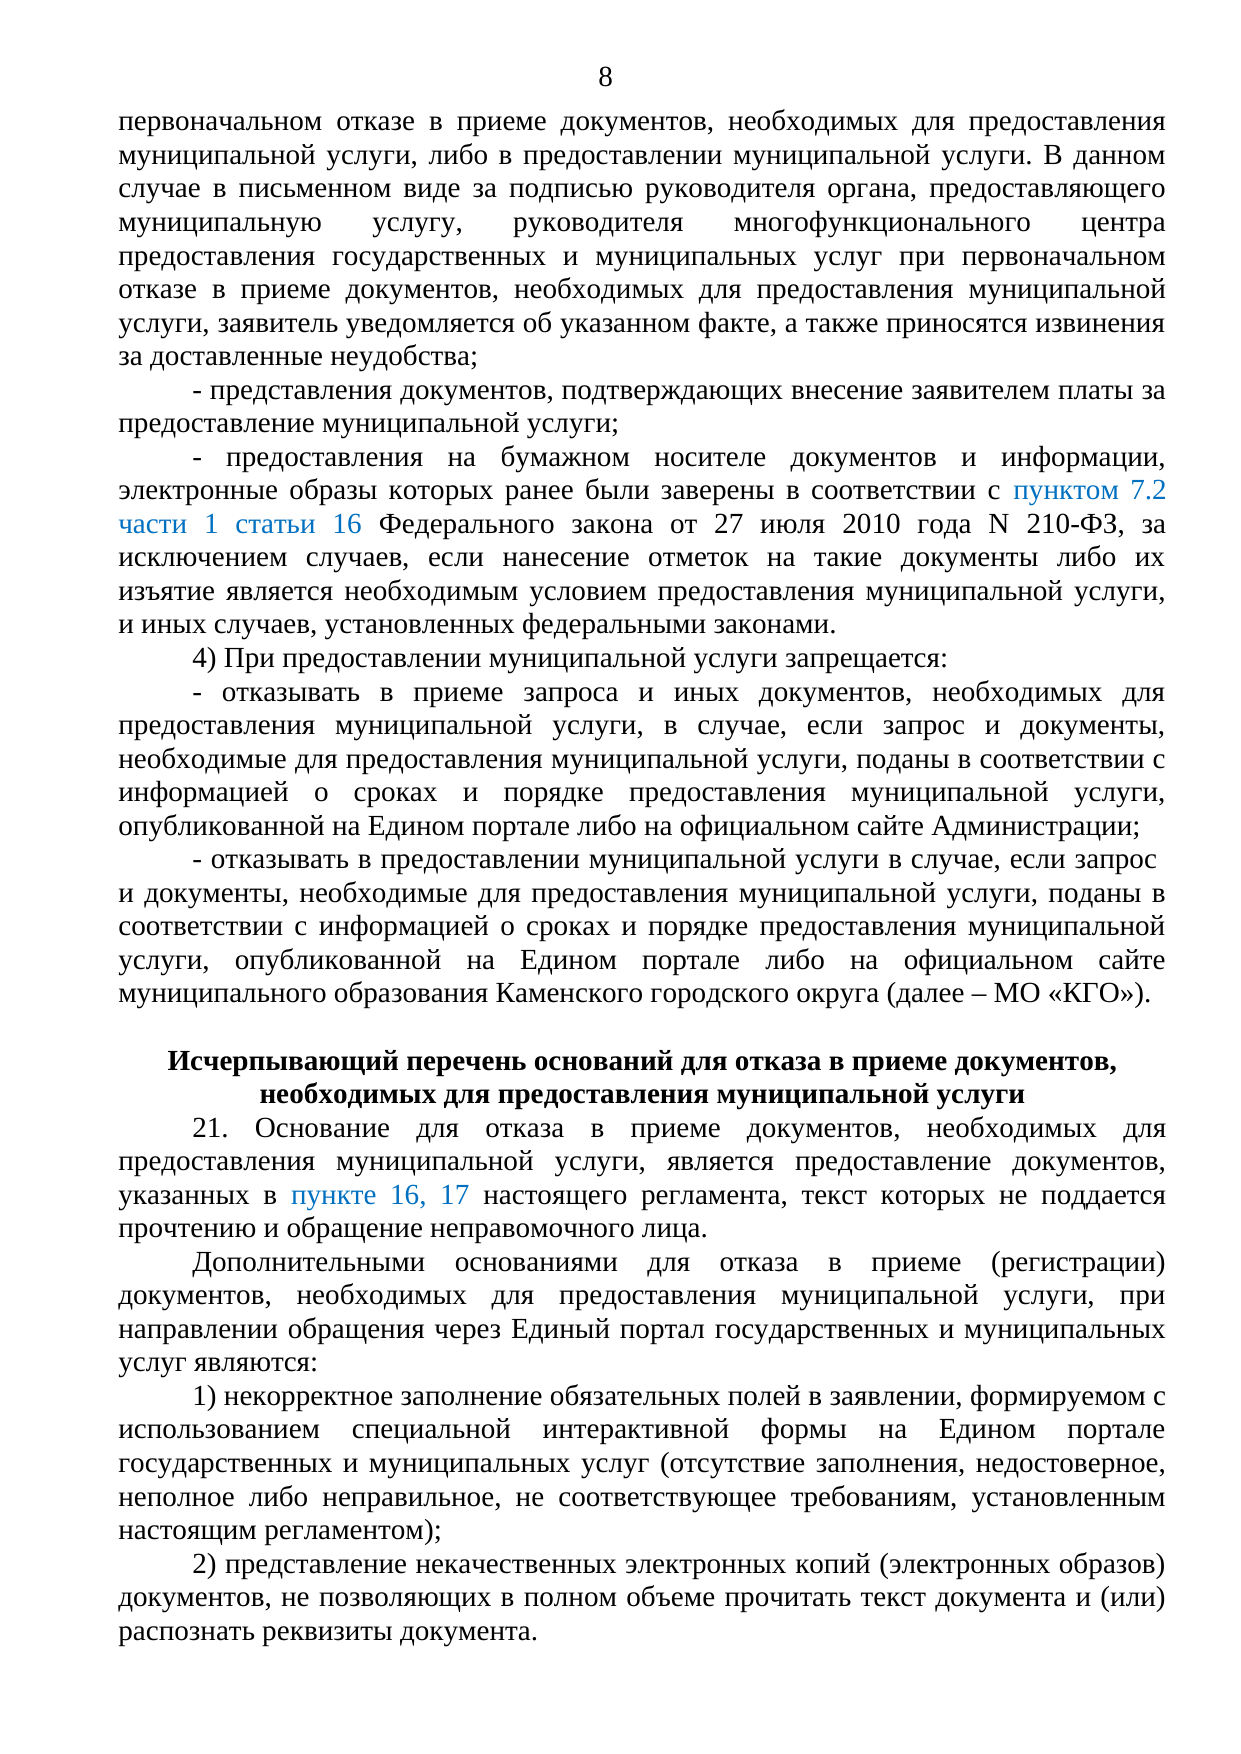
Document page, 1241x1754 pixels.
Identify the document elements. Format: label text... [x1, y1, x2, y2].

text Исчерпывающий перечень оснований для отказа в приеме документов, необходимых для предоставления муниципальной услуги [118, 1043, 1167, 1110]
text 4) При предоставлении муниципальной услуги запрещается: [118, 640, 1167, 674]
text 1) некорректное заполнение обязательных полей в заявлении, формируемом с использованием специальной интерактивной формы на Едином портале государственных и муниципальных услуг (отсутствие заполнения, недостоверное, неполное либо неправильное, не соответствующее требованиям, установленным настоящим регламентом); [118, 1378, 1167, 1546]
text 21. Основание для отказа в приеме документов, необходимых для предоставления муниципальной услуги, является предоставление документов, указанных в пункте 16, 17 настоящего регламента, текст которых не поддается прочтению и обращение неправомочного лица. [118, 1110, 1167, 1244]
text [118, 103, 1167, 372]
text - отказывать в предоставлении муниципальной услуги в случае, если запрос и документы, необходимые для предоставления муниципальной услуги, поданы в соответствии с информацией о сроках и порядке предоставления муниципальной услуги, опубликованной на Едином портале либо на официальном сайте муниципального образования Каменского городского округа (далее – МО «КГО»). [118, 841, 1167, 1009]
text Дополнительными основаниями для отказа в приеме (регистрации) документов, необходимых для предоставления муниципальной услуги, при направлении обращения через Единый портал государственных и муниципальных услуг являются: [118, 1244, 1167, 1378]
text 2) представление некачественных электронных копий (электронных образов) документов, не позволяющих в полном объеме прочитать текст документа и (или) распознать реквизиты документа. [118, 1546, 1167, 1646]
text - отказывать в приеме запроса и иных документов, необходимых для предоставления муниципальной услуги, в случае, если запрос и документы, необходимые для предоставления муниципальной услуги, поданы в соответствии с информацией о сроках и порядке предоставления муниципальной услуги, опубликованной на Едином портале либо на официальном сайте Администрации; [118, 674, 1167, 841]
text - предоставления на бумажном носителе документов и информации, электронные образы которых ранее были заверены в соответствии с пунктом 7.2 части 1 статьи 16 Федерального закона от 27 июля 2010 года N 210-ФЗ, за исключением случаев, если нанесение отметок на такие документы либо их изъятие является необходимым условием предоставления муниципальной услуги, и иных случаев, установленных федеральными законами. [118, 439, 1167, 640]
text - представления документов, подтверждающих внесение заявителем платы за предоставление муниципальной услуги; [118, 372, 1167, 439]
